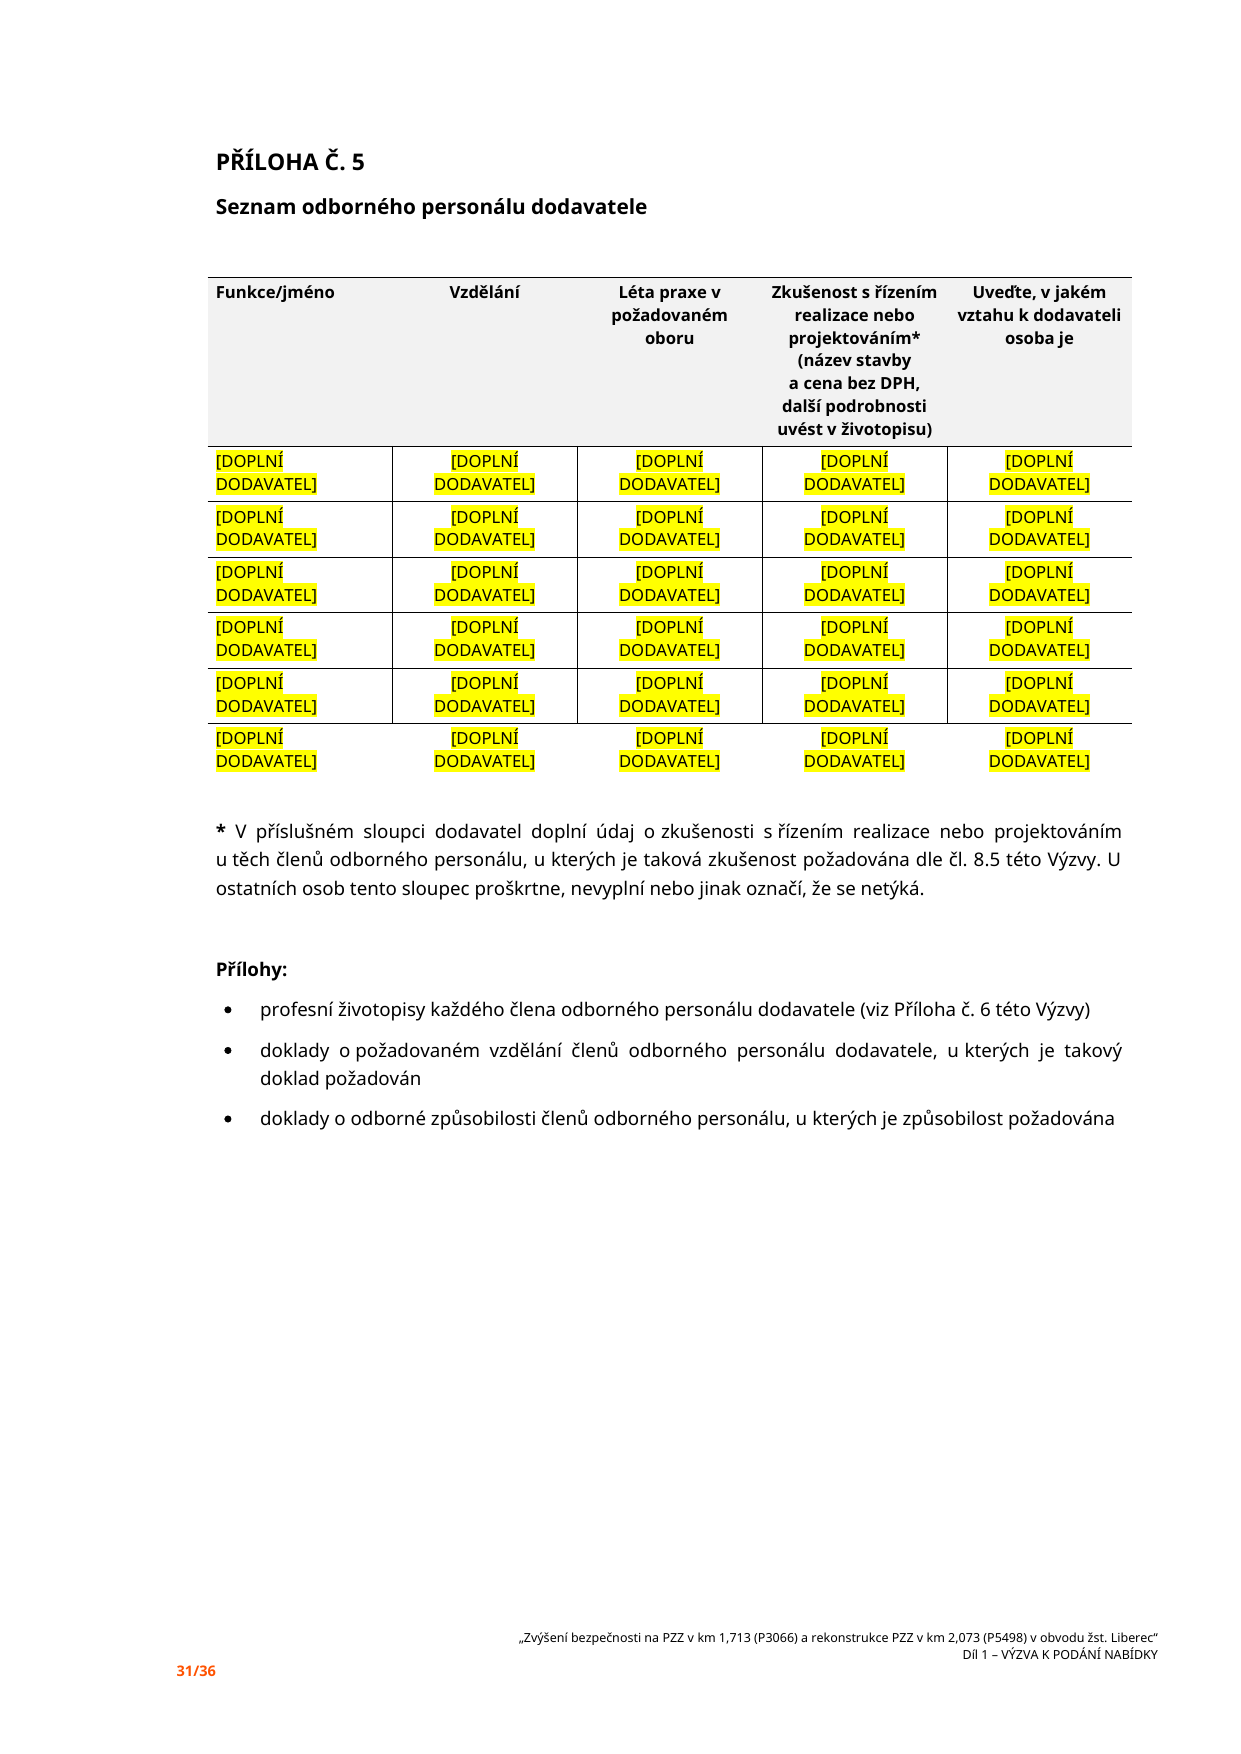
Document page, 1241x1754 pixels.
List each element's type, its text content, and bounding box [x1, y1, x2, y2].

table_cell [DOPLNÍ DODAVATEL] [947, 724, 1132, 778]
table_header Vzdělání [392, 278, 577, 446]
table_cell [DOPLNÍ DODAVATEL] [948, 558, 1132, 612]
table_cell [DOPLNÍ DODAVATEL] [762, 724, 947, 778]
table_cell [DOPLNÍ DODAVATEL] [208, 613, 392, 667]
table_cell [DOPLNÍ DODAVATEL] [208, 447, 392, 501]
table_cell [DOPLNÍ DODAVATEL] [763, 502, 947, 557]
table_cell [DOPLNÍ DODAVATEL] [208, 669, 392, 723]
table_cell [DOPLNÍ DODAVATEL] [578, 669, 762, 723]
table_cell [DOPLNÍ DODAVATEL] [948, 502, 1132, 557]
table_cell [DOPLNÍ DODAVATEL] [948, 613, 1132, 667]
text Příloha č. 5 [216, 146, 1122, 177]
table_cell [DOPLNÍ DODAVATEL] [578, 502, 762, 557]
table_header Léta praxe v požadovaném oboru [577, 278, 762, 446]
text doklady o odborné způsobilosti členů odborného personálu, u kterých je způsobilost požadována [224, 1105, 1122, 1131]
text Seznam odborného personálu dodavatele [216, 192, 1122, 221]
table_header Zkušenost s řízením realizace nebo projektováním* (název stavby a cena bez DPH, další podrobnosti uvést v životopisu) [762, 278, 947, 446]
table_cell [DOPLNÍ DODAVATEL] [578, 613, 762, 667]
text * V příslušném sloupci dodavatel doplní údaj o zkušenosti s řízením realizace nebo projektováním u těch členů odborného personálu, u kterých je taková zkušenost požadována dle čl. 8.5 této Výzvy. U ostatních osob tento sloupec proškrtne, nevyplní nebo jinak označí, že se netýká. [216, 819, 1122, 900]
table_header Funkce/jméno [208, 278, 392, 446]
table_cell [DOPLNÍ DODAVATEL] [393, 558, 577, 612]
table_cell [DOPLNÍ DODAVATEL] [208, 502, 392, 557]
table_header Uveďte, v jakém vztahu k dodavateli osoba je [947, 278, 1132, 446]
table_cell [DOPLNÍ DODAVATEL] [393, 502, 577, 557]
table_cell [DOPLNÍ DODAVATEL] [393, 613, 577, 667]
table_cell [DOPLNÍ DODAVATEL] [948, 669, 1132, 723]
table_cell [DOPLNÍ DODAVATEL] [393, 669, 577, 723]
text profesní životopisy každého člena odborného personálu dodavatele (viz Příloha č. 6 této Výzvy) [224, 996, 1122, 1022]
table_cell [DOPLNÍ DODAVATEL] [393, 447, 577, 501]
text Přílohy: [216, 956, 1122, 981]
table_cell [DOPLNÍ DODAVATEL] [577, 724, 762, 778]
table_cell [DOPLNÍ DODAVATEL] [948, 447, 1132, 501]
table_cell [DOPLNÍ DODAVATEL] [578, 558, 762, 612]
table_cell [DOPLNÍ DODAVATEL] [763, 447, 947, 501]
text doklady o požadovaném vzdělání členů odborného personálu dodavatele, u kterých je takový doklad požadován [224, 1037, 1122, 1090]
table_cell [DOPLNÍ DODAVATEL] [208, 558, 392, 612]
table_cell [DOPLNÍ DODAVATEL] [578, 447, 762, 501]
table_cell [DOPLNÍ DODAVATEL] [763, 613, 947, 667]
table_cell [DOPLNÍ DODAVATEL] [763, 669, 947, 723]
table_cell [DOPLNÍ DODAVATEL] [208, 724, 392, 778]
table_cell [DOPLNÍ DODAVATEL] [392, 724, 577, 778]
table_cell [DOPLNÍ DODAVATEL] [763, 558, 947, 612]
